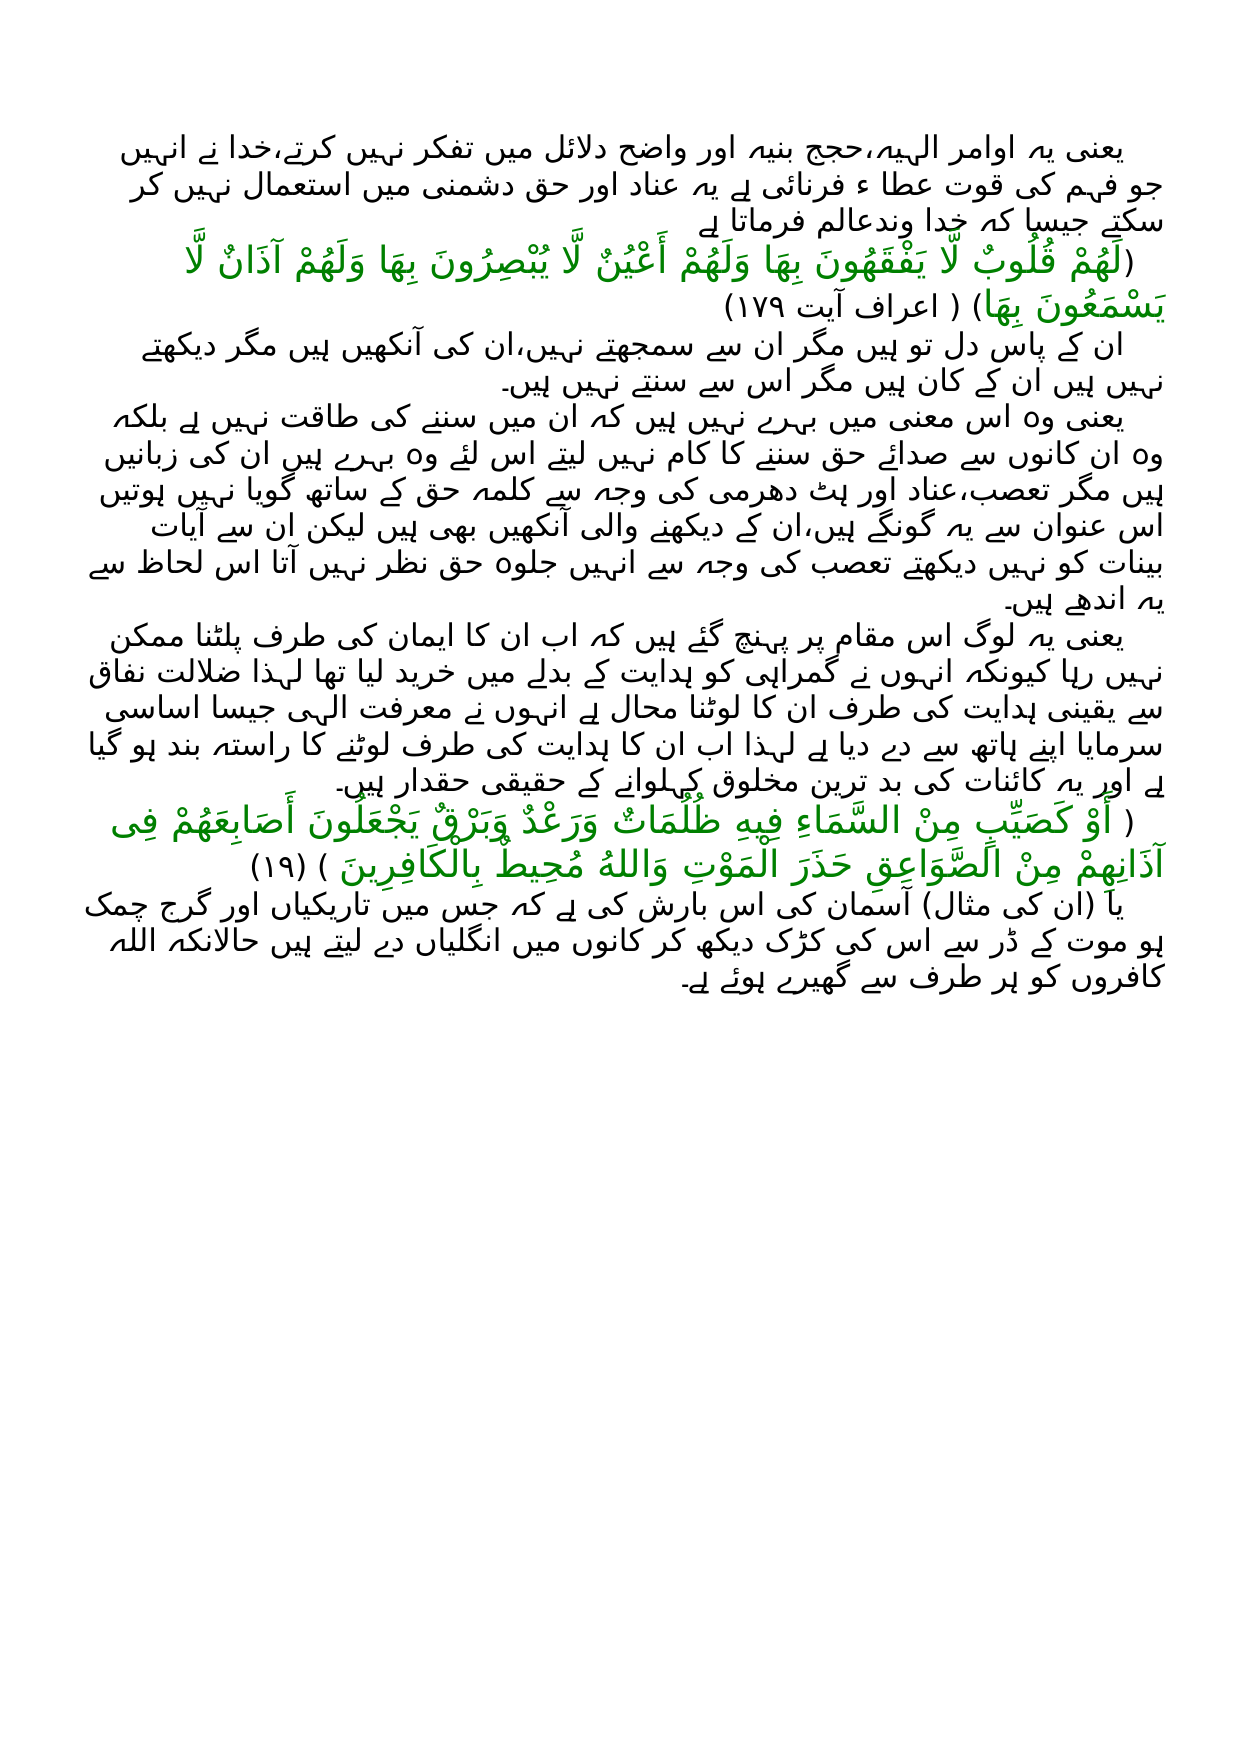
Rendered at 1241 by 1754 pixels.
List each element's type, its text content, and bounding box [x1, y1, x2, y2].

text ( أَوْ کَصَیِّبٍ مِنْ السَّمَاءِ فِیهِ ظُلُمَاتٌ وَرَعْدٌ وَبَرْقٌ یَجْعَلُونَ أَصَابِعَهُمْ فِی آذَانِهِمْ مِنْ الصَّوَاعِقِ حَذَرَ الْمَوْتِ وَاللهُ مُحِیطٌ بِالْکَافِرِینَ ) (۱۹) [75, 799, 1165, 886]
text (لَهُمْ قُلُوبٌ لَّا يَفْقَهُونَ بِهَا وَلَهُمْ أَعْيُنٌ لَّا يُبْصِرُونَ بِهَا وَلَهُمْ آذَانٌ لَّا يَسْمَعُونَ بِهَا) ( اعراف آیت ۱۷۹) [75, 239, 1165, 326]
text ان کے پاس دل تو ہیں مگر ان سے سمجھتے نہیں،ان کی آنکھیں ہیں مگر دیکھتے نہیں ہیں ان کے کان ہیں مگر اس سے سنتے نہیں ہیں۔ [75, 326, 1165, 399]
text یعنی یہ لوگ اس مقام پر پہنچ گئے ہیں کہ اب ان کا ایمان کی طرف پلٹنا ممکن نہیں رہا کیونکہ انہوں نے گمراہی کو ہدایت کے بدلے میں خرید لیا تھا لہذا ضلالت نفاق سے یقینی ہدایت کی طرف ان کا لوٹنا محال ہے انہوں نے معرفت الہی جیسا اساسی سرمایا اپنے ہاتھ سے دے دیا ہے لہذا اب ان کا ہدایت کی طرف لوٹنے کا راستہ بند ہو گیا ہے اور یہ کائنات کی بد ترین مخلوق کہلوانے کے حقیقی حقدار ہیں۔ [75, 617, 1165, 799]
text یعنی یہ اوامر الہیہ،حجج بنیہ اور واضح دلائل میں تفکر نہیں کرتے،خدا نے انہیں جو فہم کی قوت عطا ء فرنائی ہے یہ عناد اور حق دشمنی میں استعمال نہیں کر سکتے جیسا کہ خدا وندعالم فرماتا ہے [75, 130, 1165, 239]
text یا (ان کی مثال) آسمان کی اس بارش کی ہے کہ جس میں تاریکیاں اور گرج چمک ہو موت کے ڈر سے اس کی کڑک دیکھ کر کانوں میں انگلیاں دے لیتے ہیں حالانکہ اللہ کافروں کو ہر طرف سے گھیرے ہوئے ہے۔ [75, 886, 1165, 995]
text یعنی وہ اس معنی میں بہرے نہیں ہیں کہ ان میں سننے کی طاقت نہیں ہے بلکہ وہ ان کانوں سے صدائے حق سننے کا کام نہیں لیتے اس لئے وہ بہرے ہیں ان کی زبانیں ہیں مگر تعصب،عناد اور ہٹ دھرمی کی وجہ سے کلمہ حق کے ساتھ گویا نہیں ہوتیں اس عنوان سے یہ گونگے ہیں،ان کے دیکھنے والی آنکھیں بھی ہیں لیکن ان سے آیات بینات کو نہیں دیکھتے تعصب کی وجہ سے انہیں جلوہ حق نظر نہیں آتا اس لحاظ سے یہ اندھے ہیں۔ [75, 399, 1165, 617]
